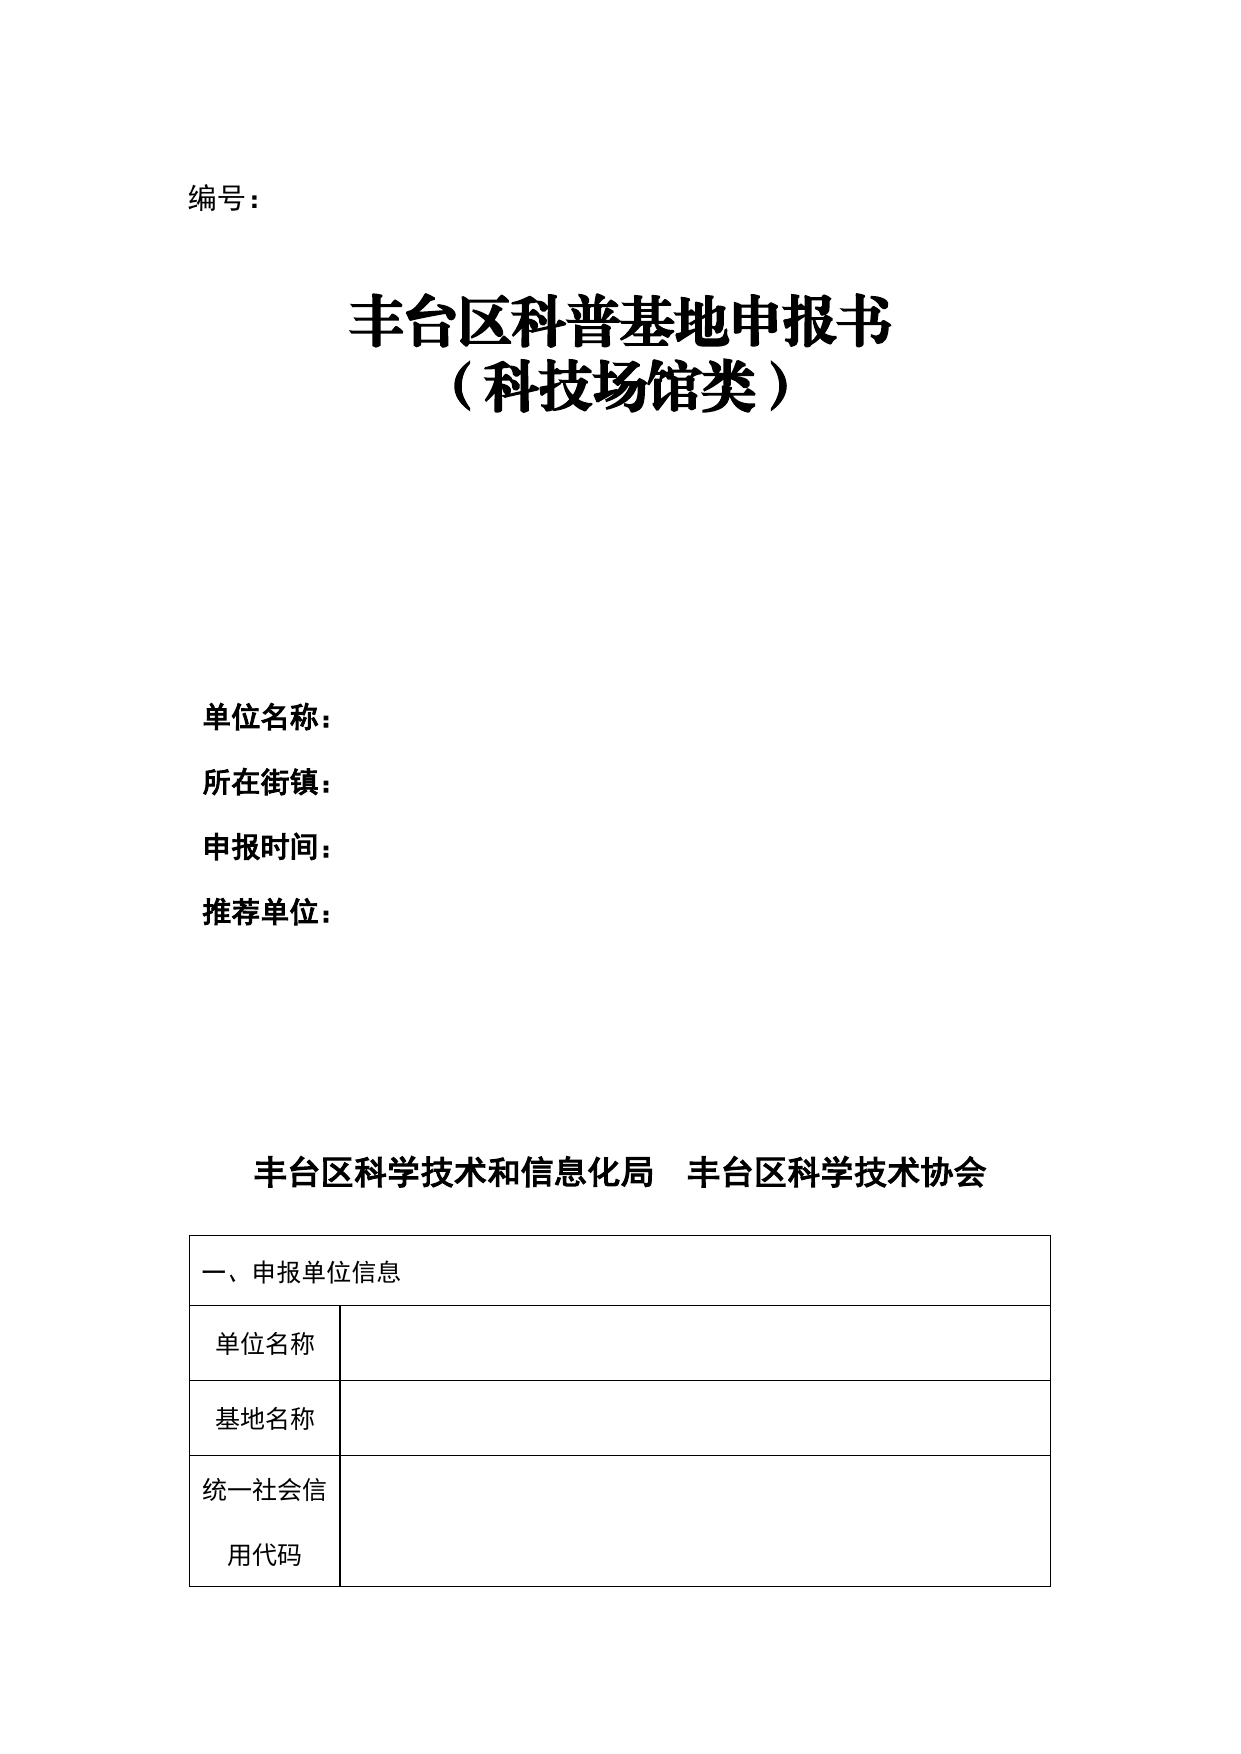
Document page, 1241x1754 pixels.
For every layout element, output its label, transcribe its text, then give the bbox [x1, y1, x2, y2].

text 单位名称： [187, 682, 1053, 747]
table_header 一、申报单位信息 [190, 1236, 1050, 1305]
table_cell 基地名称 [190, 1381, 339, 1455]
text 丰台区科学技术和信息化局 丰台区科学技术协会 [187, 1137, 1053, 1202]
text 推荐单位： [187, 877, 1053, 942]
table_cell [341, 1306, 1050, 1380]
text 丰台区科普基地申报书 [187, 292, 1053, 357]
text （科技场馆类） [187, 357, 1053, 422]
text 所在街镇： [187, 747, 1053, 812]
text 编号： [187, 162, 1053, 227]
text 申报时间： [187, 812, 1053, 877]
table_cell [341, 1456, 1050, 1586]
table_cell [341, 1381, 1050, 1455]
table_cell 统一社会信用代码 [190, 1456, 339, 1586]
table_cell 单位名称 [190, 1306, 339, 1380]
